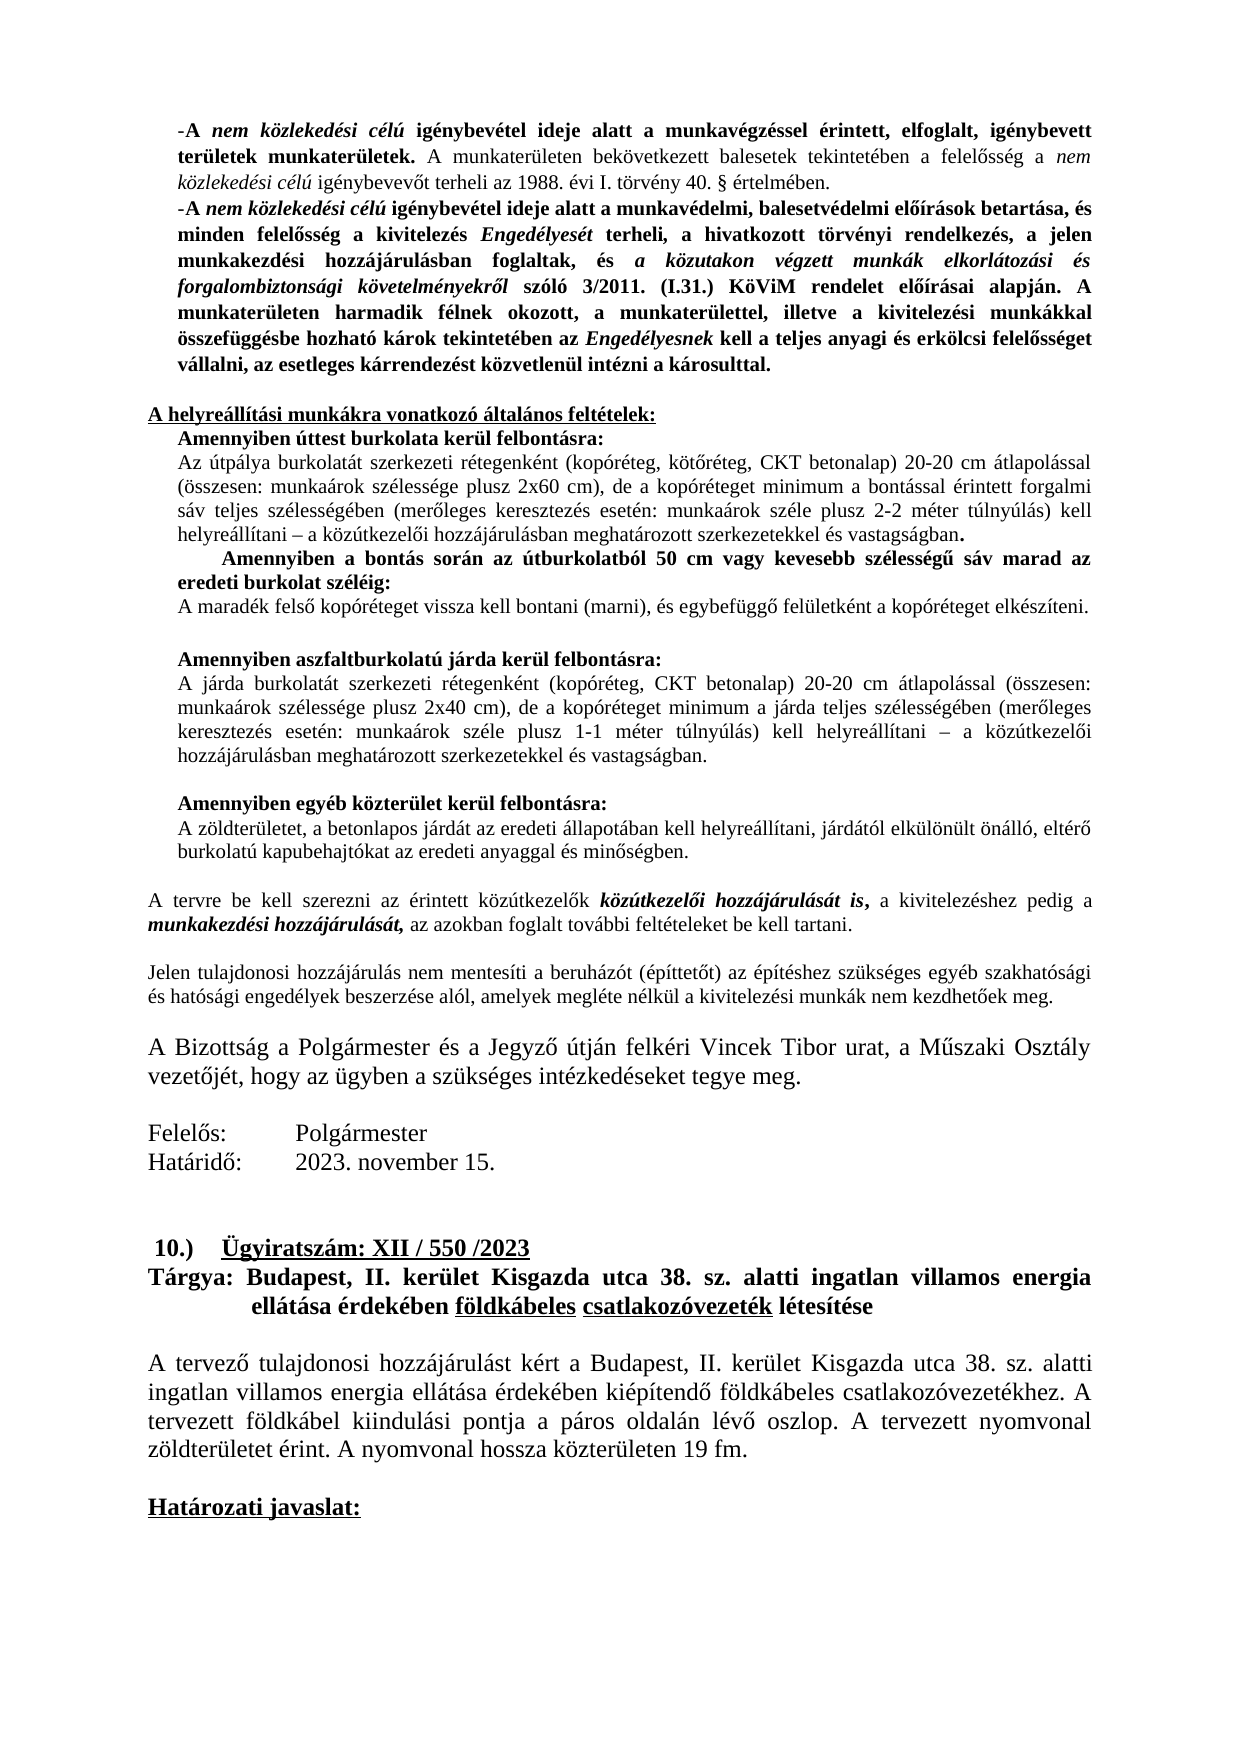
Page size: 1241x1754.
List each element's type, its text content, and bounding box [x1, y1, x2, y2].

text A Bizottság a Polgármester és a Jegyző útján felkéri Vincek Tibor urat, a Műszaki Osztály vezetőjét, hogy az ügyben a szükséges intézkedéseket tegye meg. [148, 1032, 1093, 1089]
list A nem közlekedési célú igénybevétel ideje alatt a munkavégzéssel érintett, elfoglalt, igénybevett területek munkaterületek. A munkaterületen bekövetkezett balesetek tekintetében a felelősség a nem közlekedési célú igénybevevőt terheli az 1988. évi I. törvény 40. § értelmében. [177, 118, 1093, 194]
text A tervre be kell szerezni az érintett közútkezelők közútkezelői hozzájárulását is, a kivitelezéshez pedig a munkakezdési hozzájárulását, az azokban foglalt további feltételeket be kell tartani. [148, 888, 1093, 936]
text A maradék felső kopóréteget vissza kell bontani (marni), és egybefüggő felületként a kopóréteget elkészíteni. [177, 594, 1093, 618]
text Jelen tulajdonosi hozzájárulás nem mentesíti a beruházót (építtetőt) az építéshez szükséges egyéb szakhatósági és hatósági engedélyek beszerzése alól, amelyek megléte nélkül a kivitelezési munkák nem kezdhetőek meg. [148, 960, 1093, 1008]
text Amennyiben a bontás során az útburkolatból 50 cm vagy kevesebb szélességű sáv marad az eredeti burkolat széléig: [177, 546, 1093, 594]
text A zöldterületet, a betonlapos járdát az eredeti állapotában kell helyreállítani, járdától elkülönült önálló, eltérő burkolatú kapubehajtókat az eredeti anyaggal és minőségben. [177, 815, 1093, 863]
text A tervező tulajdonosi hozzájárulást kért a Budapest, II. kerület Kisgazda utca 38. sz. alatti ingatlan villamos energia ellátása érdekében kiépítendő földkábeles csatlakozóvezetékhez. A tervezett földkábel kiindulási pontja a páros oldalán lévő oszlop. A tervezett nyomvonal zöldterületet érint. A nyomvonal hossza közterületen 19 fm. [148, 1348, 1093, 1463]
text Amennyiben aszfaltburkolatú járda kerül felbontásra: [177, 647, 1093, 671]
text A helyreállítási munkákra vonatkozó általános feltételek: [148, 402, 1093, 426]
text A járda burkolatát szerkezeti rétegenként (kopóréteg, CKT betonalap) 20-20 cm átlapolással (összesen: munkaárok szélessége plusz 2x40 cm), de a kopóréteget minimum a járda teljes szélességében (merőleges keresztezés esetén: munkaárok széle plusz 1-1 méter túlnyúlás) kell helyreállítani – a közútkezelői hozzájárulásban meghatározott szerkezetekkel és vastagságban. [177, 671, 1093, 767]
text Amennyiben egyéb közterület kerül felbontásra: [177, 791, 1093, 815]
text Határozati javaslat: [148, 1492, 1093, 1521]
text Határidő: 2023. november 15. [148, 1147, 1093, 1176]
list A nem közlekedési célú igénybevétel ideje alatt a munkavédelmi, balesetvédelmi előírások betartása, és minden felelősség a kivitelezés Engedélyesét terheli, a hivatkozott törvényi rendelkezés, a jelen munkakezdési hozzájárulásban foglaltak, és a közutakon végzett munkák elkorlátozási és forgalombiztonsági követelményekről szóló 3/2011. (I.31.) KöViM rendelet előírásai alapján. A munkaterületen harmadik félnek okozott, a munkaterülettel, illetve a kivitelezési munkákkal összefüggésbe hozható károk tekintetében az Engedélyesnek kell a teljes anyagi és erkölcsi felelősséget vállalni, az esetleges kárrendezést közvetlenül intézni a károsulttal. [177, 196, 1093, 376]
text Amennyiben úttest burkolata kerül felbontásra: [177, 426, 1093, 450]
list Ügyiratszám: XII / 550 /2023 [154, 1233, 1093, 1262]
text Tárgya: Budapest, II. kerület Kisgazda utca 38. sz. alatti ingatlan villamos energia ellátása érdekében földkábeles csatlakozóvezeték létesítése [148, 1262, 1093, 1319]
text Felelős: Polgármester [148, 1118, 1093, 1147]
text Az útpálya burkolatát szerkezeti rétegenként (kopóréteg, kötőréteg, CKT betonalap) 20-20 cm átlapolással (összesen: munkaárok szélessége plusz 2x60 cm), de a kopóréteget minimum a bontással érintett forgalmi sáv teljes szélességében (merőleges keresztezés esetén: munkaárok széle plusz 2-2 méter túlnyúlás) kell helyreállítani – a közútkezelői hozzájárulásban meghatározott szerkezetekkel és vastagságban. [177, 450, 1093, 546]
